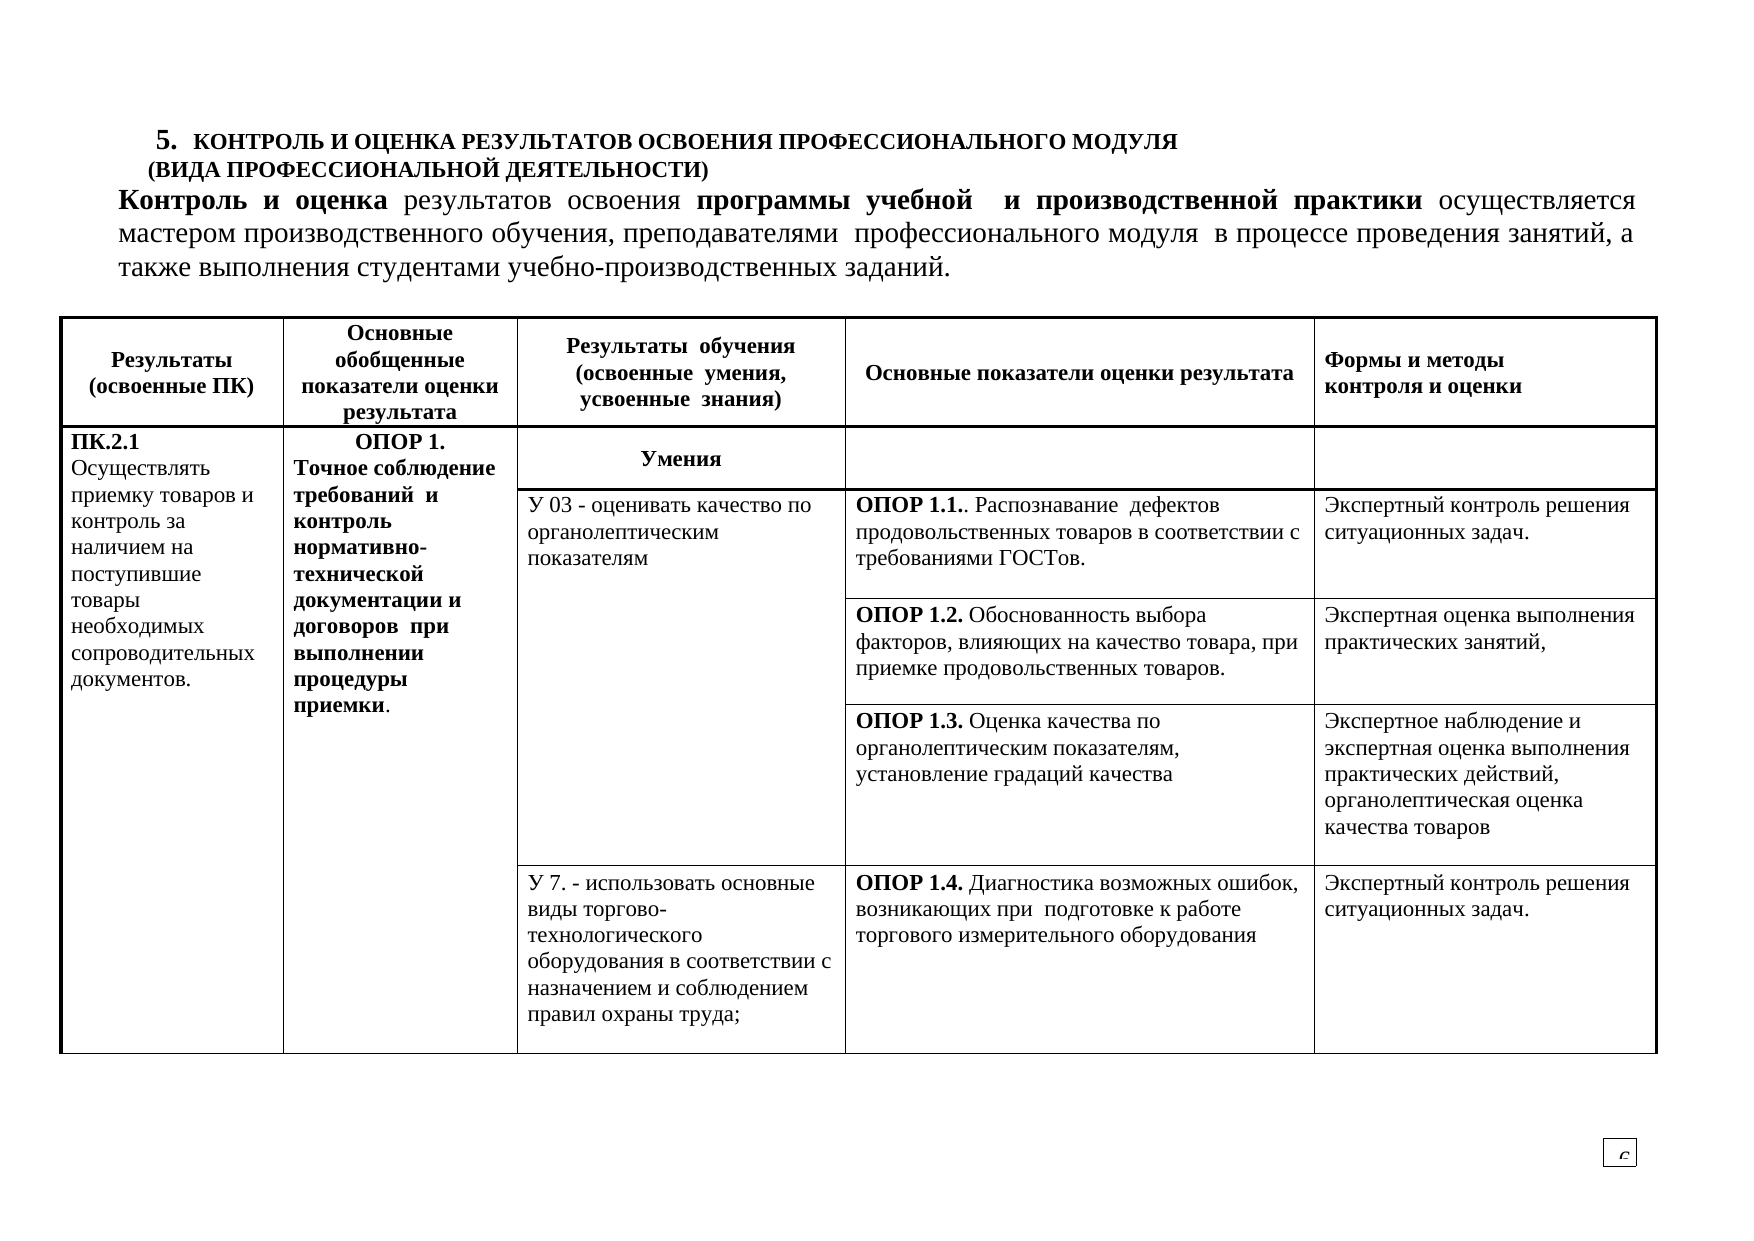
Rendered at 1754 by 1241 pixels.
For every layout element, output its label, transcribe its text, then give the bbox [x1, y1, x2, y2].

list Контроль и оценка результатов освоения профессионального модуля [156, 122, 1636, 156]
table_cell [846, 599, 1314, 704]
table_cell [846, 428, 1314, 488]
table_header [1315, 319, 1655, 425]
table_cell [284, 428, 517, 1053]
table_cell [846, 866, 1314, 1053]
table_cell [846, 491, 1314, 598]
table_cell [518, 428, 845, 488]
text Контроль и оценка результатов освоения программы учебной и производственной практики осуществляется мастером производственного обучения, преподавателями профессионального модуля в процессе проведения занятий, а также выполнения студентами учебно-производственных заданий. [118, 182, 1636, 283]
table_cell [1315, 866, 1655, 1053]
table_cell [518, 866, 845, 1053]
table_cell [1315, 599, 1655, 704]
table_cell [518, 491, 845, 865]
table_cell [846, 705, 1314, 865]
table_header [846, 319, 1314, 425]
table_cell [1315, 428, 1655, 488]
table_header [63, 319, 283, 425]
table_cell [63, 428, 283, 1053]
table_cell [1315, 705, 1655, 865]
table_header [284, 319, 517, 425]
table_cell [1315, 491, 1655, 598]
text (вида профессиональной деятельности) [118, 156, 1636, 182]
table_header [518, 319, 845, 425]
